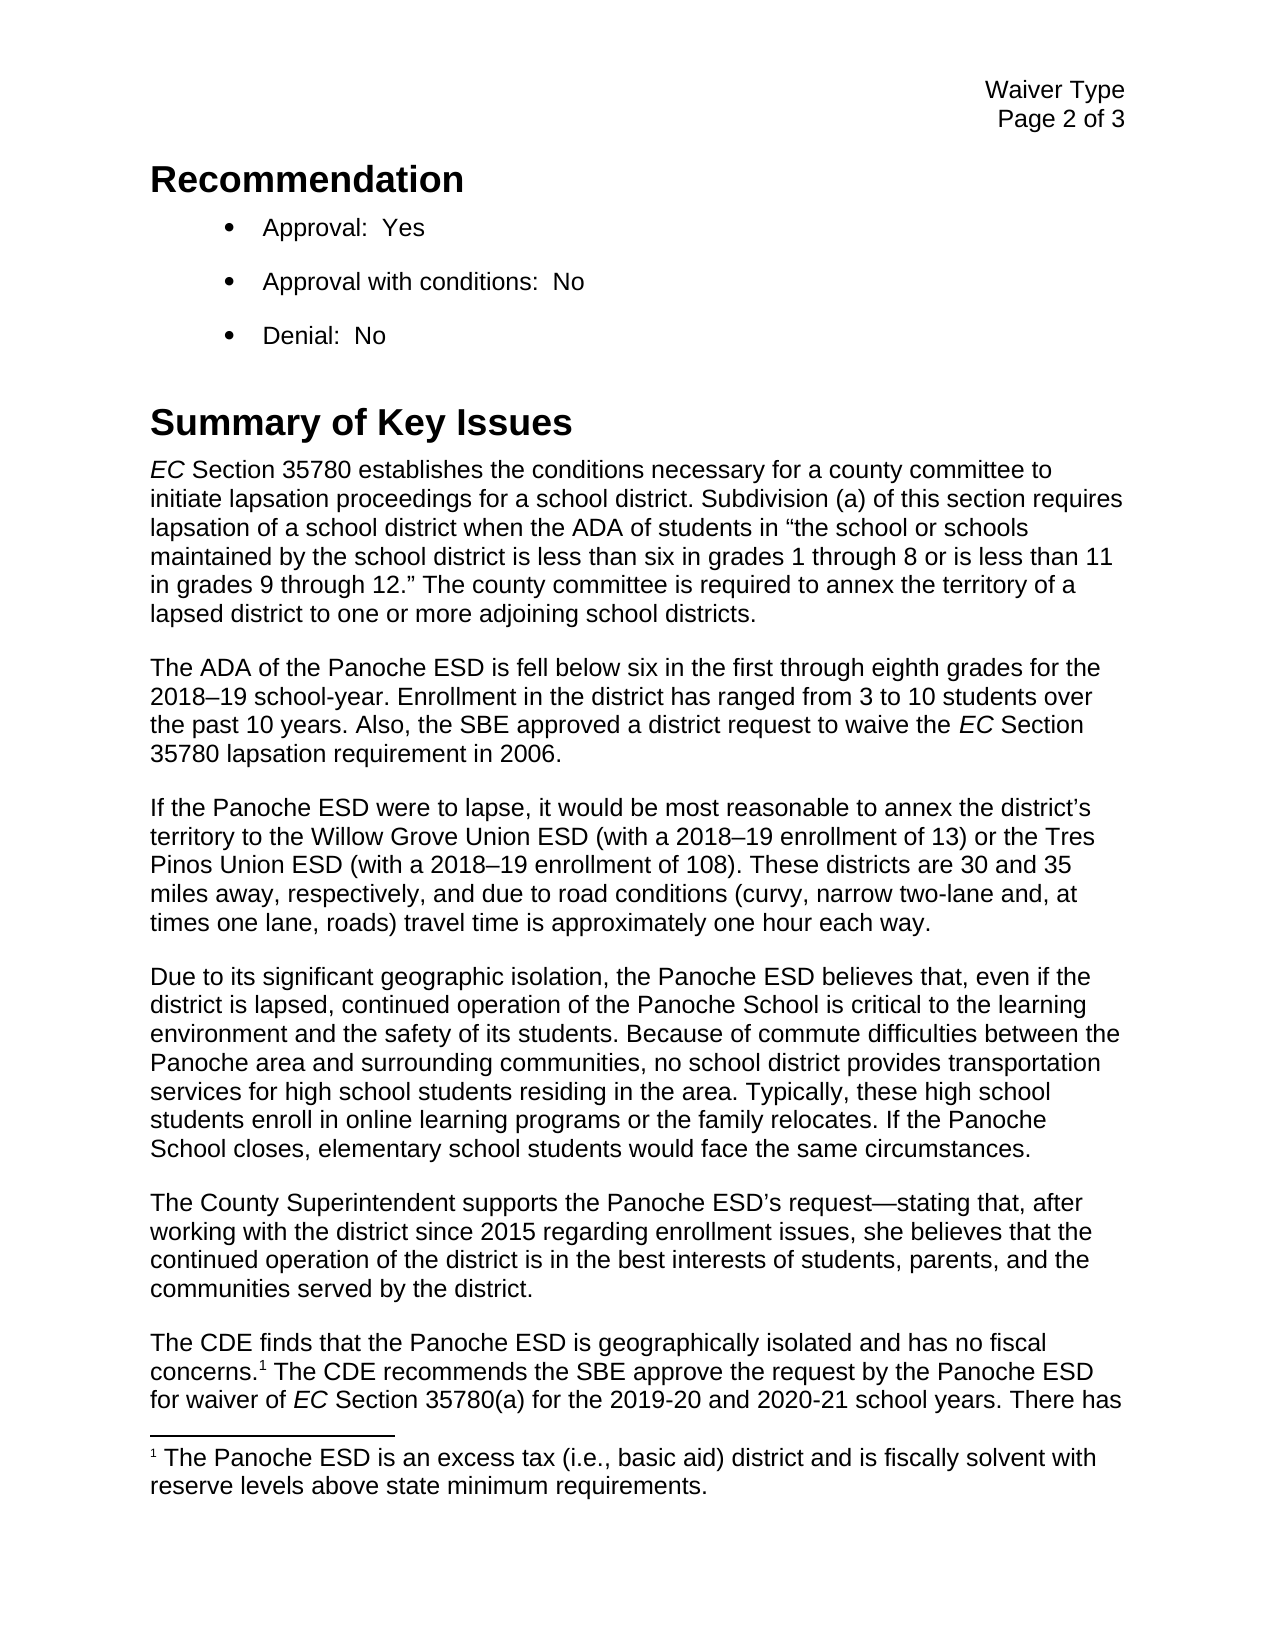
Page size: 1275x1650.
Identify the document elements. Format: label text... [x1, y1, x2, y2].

text The County Superintendent supports the Panoche ESD’s request—stating that, after working with the district since 2015 regarding enrollment issues, she believes that the continued operation of the district is in the best interests of students, parents, and the communities served by the district. [150, 1188, 1125, 1303]
text Due to its significant geographic isolation, the Panoche ESD believes that, even if the district is lapsed, continued operation of the Panoche School is critical to the learning environment and the safety of its students. Because of commute difficulties between the Panoche area and surrounding communities, no school district provides transportation services for high school students residing in the area. Typically, these high school students enroll in online learning programs or the family relocates. If the Panoche School closes, elementary school students would face the same circumstances. [150, 962, 1125, 1163]
text EC Section 35780 establishes the conditions necessary for a county committee to initiate lapsation proceedings for a school district. Subdivision (a) of this section requires lapsation of a school district when the ADA of students in “the school or schools maintained by the school district is less than six in grades 1 through 8 or is less than 11 in grades 9 through 12.” The county committee is required to annex the territory of a lapsed district to one or more adjoining school districts. [150, 455, 1125, 628]
list Approval: Yes [225, 213, 1125, 242]
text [150, 1328, 1125, 1414]
text If the Panoche ESD were to lapse, it would be most reasonable to annex the district’s territory to the Willow Grove Union ESD (with a 2018–19 enrollment of 13) or the Tres Pinos Union ESD (with a 2018–19 enrollment of 108). These districts are 30 and 35 miles away, respectively, and due to road conditions (curvy, narrow two-lane and, at times one lane, roads) travel time is approximately one hour each way. [150, 793, 1125, 937]
subtitle Summary of Key Issues [150, 400, 1125, 443]
text The ADA of the Panoche ESD is fell below six in the first through eighth grades for the 2018–19 school-year. Enrollment in the district has ranged from 3 to 10 students over the past 10 years. Also, the SBE approved a district request to waive the EC Section 35780 lapsation requirement in 2006. [150, 653, 1125, 768]
subtitle Recommendation [150, 157, 1125, 201]
list Denial: No [225, 321, 1125, 350]
list Approval with conditions: No [225, 267, 1125, 296]
